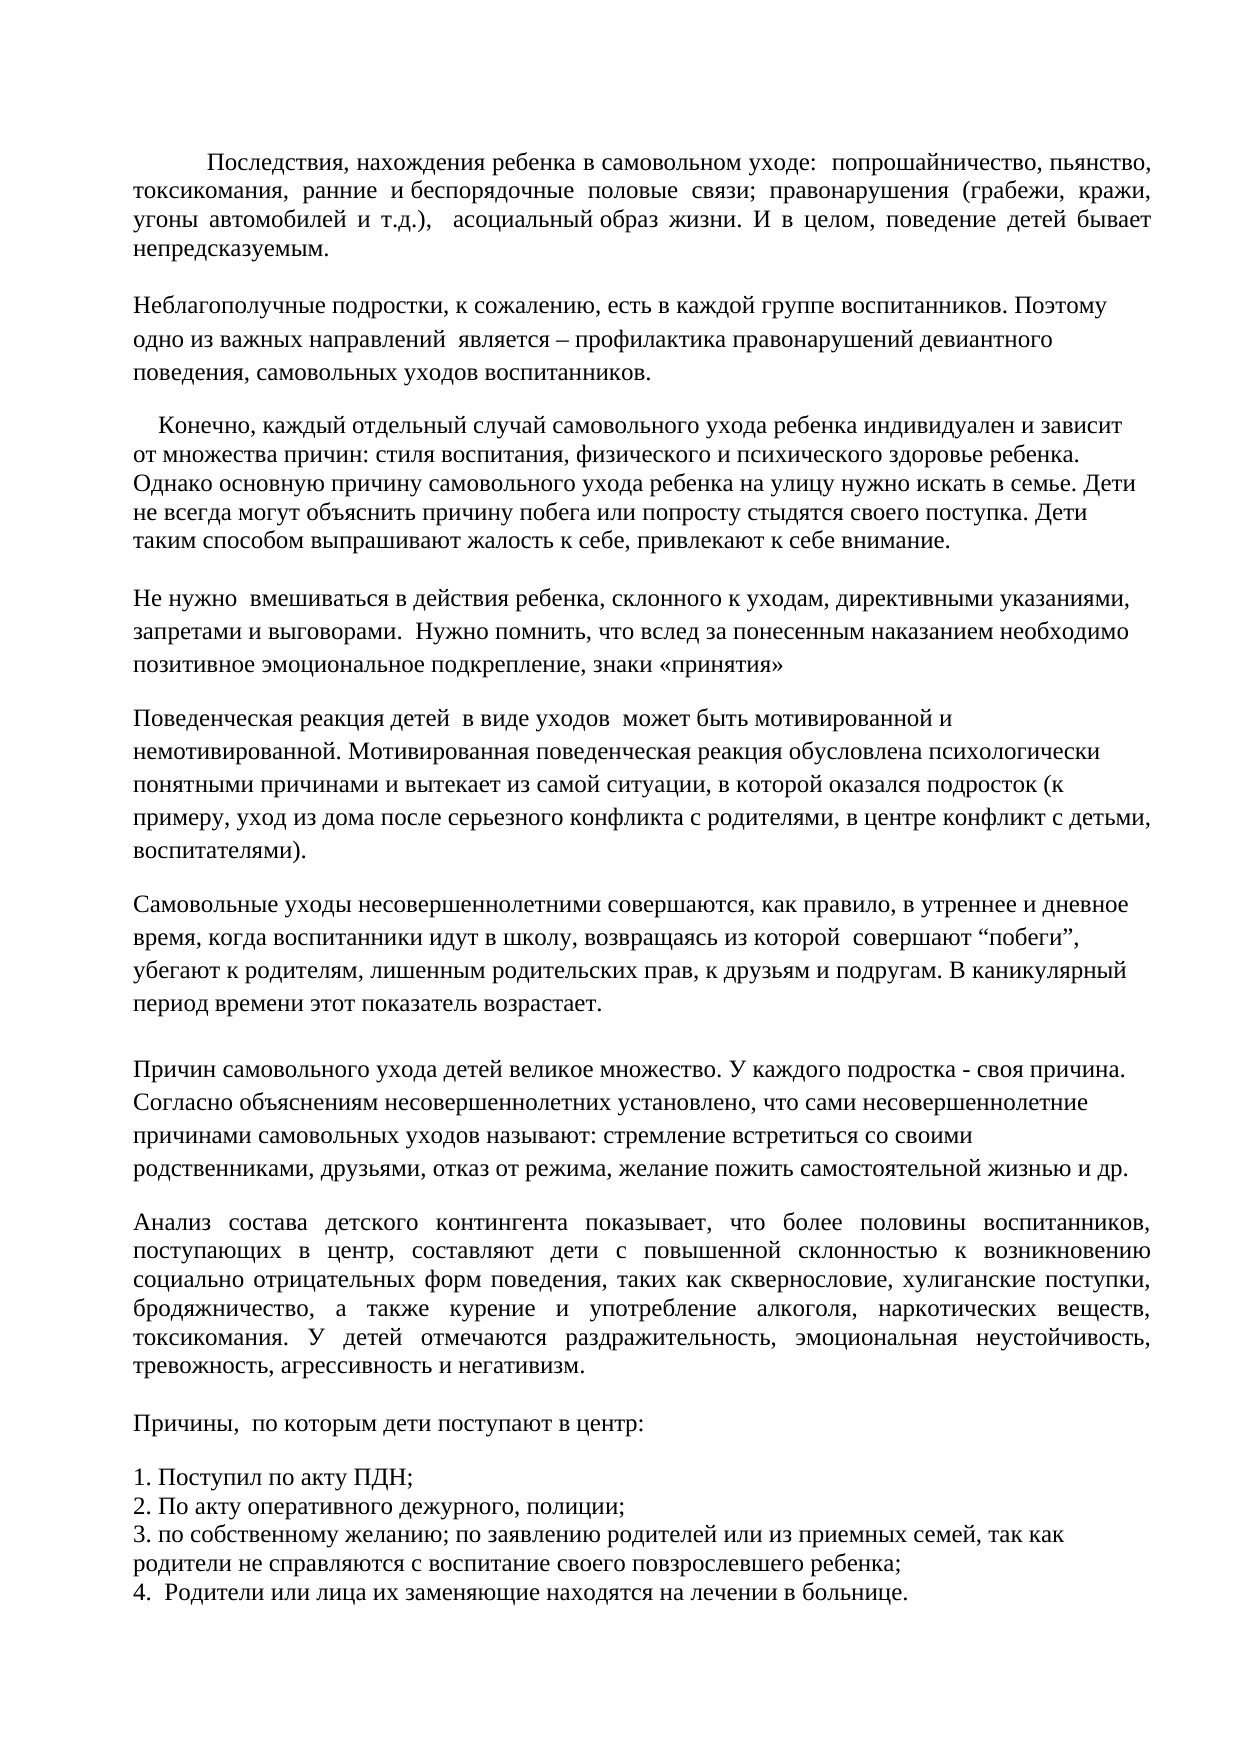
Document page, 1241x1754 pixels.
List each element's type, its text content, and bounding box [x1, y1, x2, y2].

text Поведенческая реакция детей в виде уходов может быть мотивированной и немотивированной. Мотивированная поведенческая реакция обусловлена психологически понятными причинами и вытекает из самой ситуации, в которой оказался подросток (к примеру, уход из дома после серьезного конфликта с родителями, в центре конфликт с детьми, воспитателями). [133, 703, 1152, 864]
text Неблагополучные подростки, к сожалению, есть в каждой группе воспитанников. Поэтому одно из важных направлений является – профилактика правонарушений девиантного поведения, самовольных уходов воспитанников. [133, 291, 1152, 385]
text Причины, по которым дети поступают в центр: [133, 1408, 1152, 1437]
text Конечно, каждый отдельный случай самовольного ухода ребенка индивидуален и зависит от множества причин: стиля воспитания, физического и психического здоровье ребенка. Однако основную причину самовольного ухода ребенка на улицу нужно искать в семье. Дети не всегда могут объяснить причину побега или попросту стыдятся своего поступка. Дети таким способом выпрашивают жалость к себе, привлекают к себе внимание. [133, 411, 1152, 554]
text 4. Родители или лица их заменяющие находятся на лечении в больнице. [133, 1577, 1152, 1606]
text Не нужно вмешиваться в действия ребенка, склонного к уходам, директивными указаниями, запретами и выговорами. Нужно помнить, что вслед за понесенным наказанием необходимо позитивное эмоциональное подкрепление, знаки «принятия» [133, 583, 1152, 678]
text 3. по собственному желанию; по заявлению родителей или из приемных семей, так как родители не справляются с воспитание своего повзрослевшего ребенка; [133, 1519, 1152, 1577]
text 2. По акту оперативного дежурного, полиции; [133, 1491, 1152, 1519]
text Самовольные уходы несовершеннолетними совершаются, как правило, в утреннее и дневное время, когда воспитанники идут в школу, возвращаясь из которой совершают “побеги”, убегают к родителям, лишенным родительских прав, к друзьям и подругам. В каникулярный период времени этот показатель возрастает. Причин самовольного ухода детей великое множество. У каждого подростка - своя причина. Согласно объяснениям несовершеннолетних установлено, что сами несовершеннолетние причинами самовольных уходов называют: стремление встретиться со своими родственниками, друзьями, отказ от режима, желание пожить самостоятельной жизнью и др. [133, 889, 1152, 1182]
text Последствия, нахождения ребенка в самовольном уходе: попрошайничество, пьянство, токсикомания, ранние и беспорядочные половые связи; правонарушения (грабежи, кражи, угоны автомобилей и т.д.), асоциальный образ жизни. И в целом, поведение детей бывает непредсказуемым. [133, 147, 1152, 262]
text 1. Поступил по акту ПДН; [133, 1462, 1152, 1491]
text Анализ состава детского контингента показывает, что более половины воспитанников, поступающих в центр, составляют дети с повышенной склонностью к возникновению социально отрицательных форм поведения, таких как сквернословие, хулиганские поступки, бродяжничество, а также курение и употребление алкоголя, наркотических веществ, токсикомания. У детей отмечаются раздражительность, эмоциональная неустойчивость, тревожность, агрессивность и негативизм. [133, 1207, 1152, 1379]
